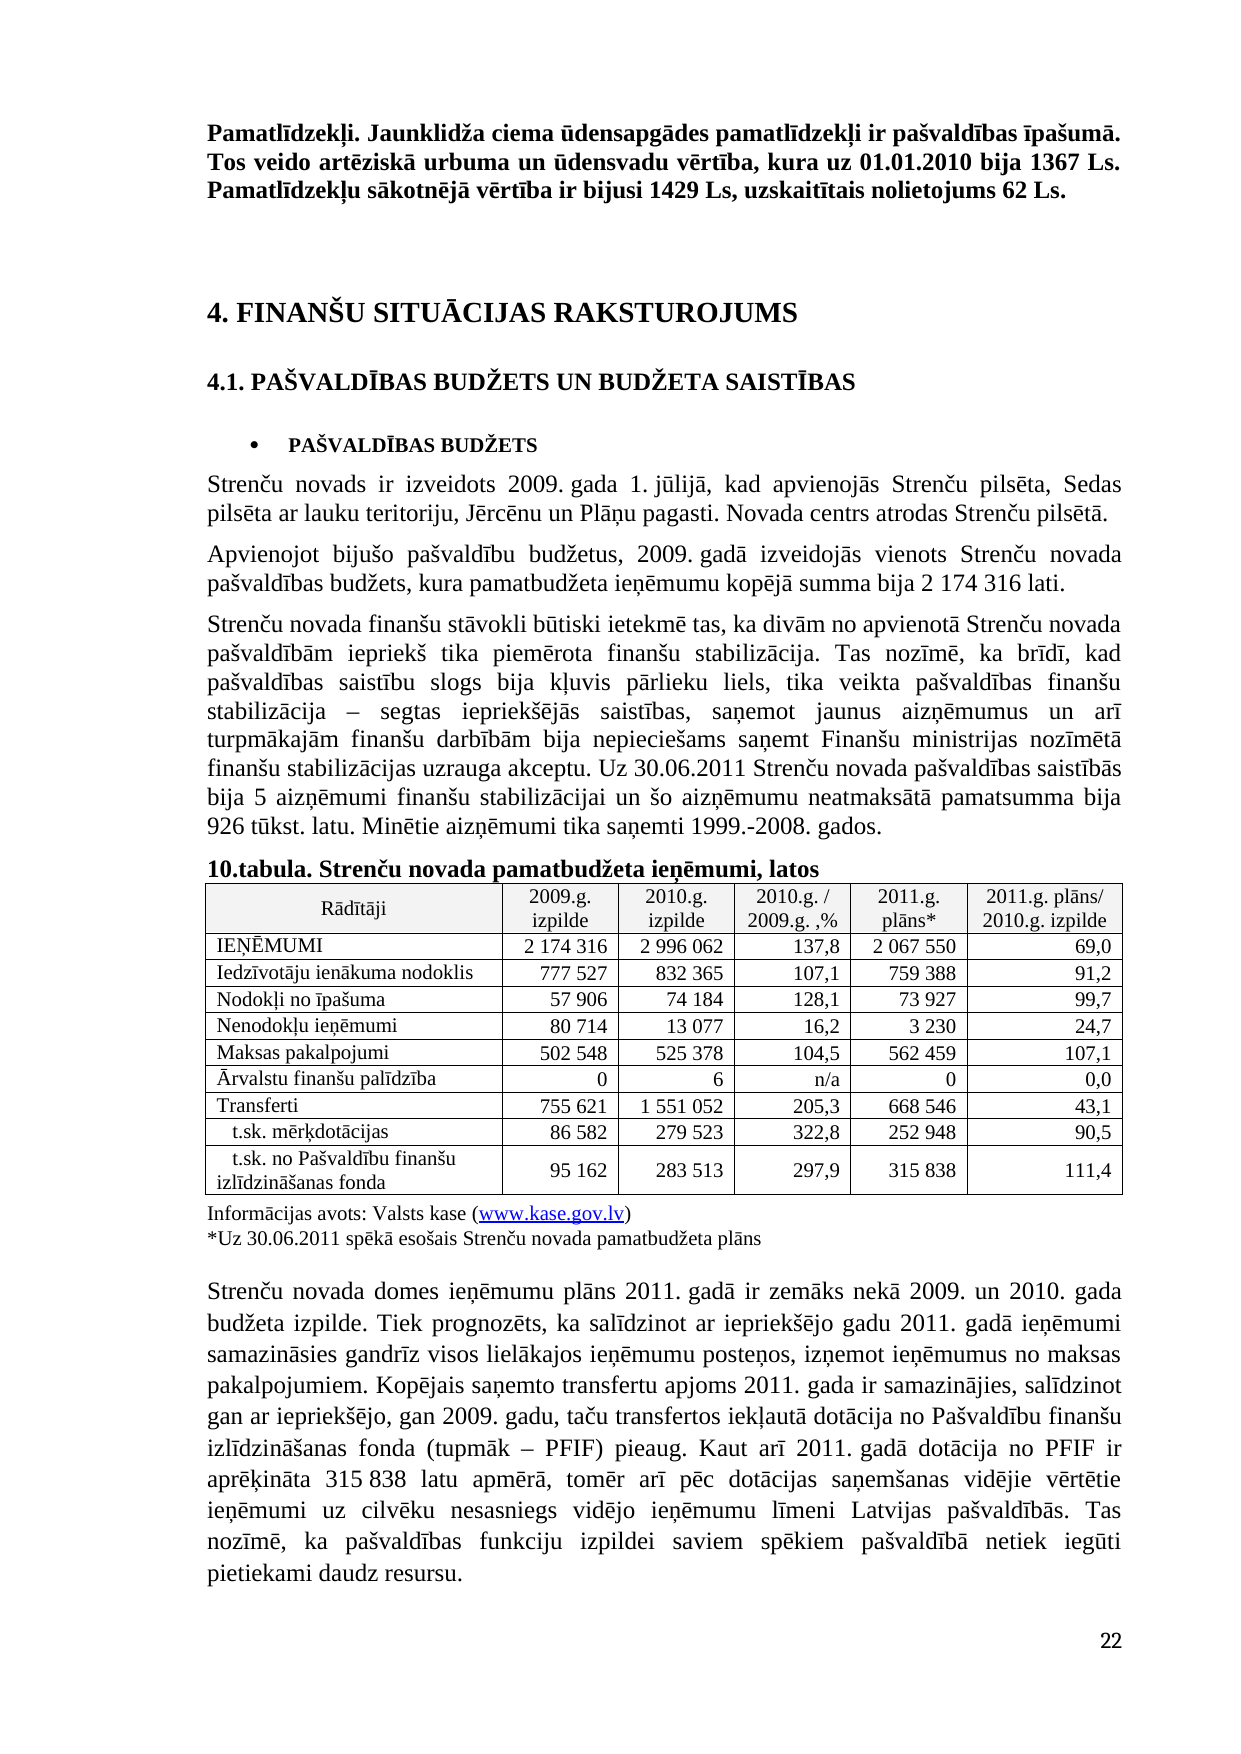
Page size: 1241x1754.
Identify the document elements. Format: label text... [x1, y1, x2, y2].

table_cell Iedzīvotāju ienākuma nodoklis [206, 960, 502, 986]
table_cell 104,5 [735, 1040, 850, 1065]
table_cell 279 523 [619, 1119, 734, 1145]
table_cell 111,4 [968, 1146, 1122, 1194]
table_cell 73 927 [851, 987, 967, 1012]
table_cell 80 714 [503, 1013, 618, 1039]
table_cell t.sk. mērķdotācijas [206, 1119, 502, 1145]
table_header Rādītāji [206, 884, 502, 932]
text 4.1. PAŠVALDĪBAS BUDŽETS UN BUDŽETA SAISTĪBAS [207, 367, 1122, 395]
table_cell 43,1 [968, 1093, 1122, 1118]
table_cell 315 838 [851, 1146, 967, 1194]
table_cell 283 513 [619, 1146, 734, 1194]
table_cell 297,9 [735, 1146, 850, 1194]
table_header 2011.g. plāns/ 2010.g. izpilde [968, 884, 1122, 932]
text Strenču novads ir izveidots 2009. gada 1. jūlijā, kad apvienojās Strenču pilsēta, Sedas pilsēta ar lauku teritoriju, Jērcēnu un Plāņu pagasti. Novada centrs atrodas Strenču pilsētā. [207, 469, 1122, 527]
table_cell 69,0 [968, 934, 1122, 959]
table_cell 832 365 [619, 960, 734, 986]
table_cell 107,1 [968, 1040, 1122, 1065]
text 10.tabula. Strenču novada pamatbudžeta ieņēmumi, latos [207, 852, 1122, 883]
table_header 2011.g. plāns* [851, 884, 967, 932]
table_cell 86 582 [503, 1119, 618, 1145]
table_header 2010.g. / 2009.g. ,% [735, 884, 850, 932]
table_cell 777 527 [503, 960, 618, 986]
table_cell 2 174 316 [503, 934, 618, 959]
table_cell n/a [735, 1066, 850, 1092]
table_cell 502 548 [503, 1040, 618, 1065]
text Apvienojot bijušo pašvaldību budžetus, 2009. gadā izveidojās vienots Strenču novada pašvaldības budžets, kura pamatbudžeta ieņēmumu kopējā summa bija 2 174 316 lati. [207, 539, 1122, 597]
table_cell 755 621 [503, 1093, 618, 1118]
table_cell 95 162 [503, 1146, 618, 1194]
text Pamatlīdzekļi. Jaunklidža ciema ūdensapgādes pamatlīdzekļi ir pašvaldības īpašumā. Tos veido artēziskā urbuma un ūdensvadu vērtība, kura uz 01.01.2010 bija 1367 Ls. Pamatlīdzekļu sākotnējā vērtība ir bijusi 1429 Ls, uzskaitītais nolietojums 62 Ls. [207, 118, 1122, 204]
table_cell 205,3 [735, 1093, 850, 1118]
table_cell 562 459 [851, 1040, 967, 1065]
table_cell Nenodokļu ieņēmumi [206, 1013, 502, 1039]
table_cell 107,1 [735, 960, 850, 986]
table_cell 137,8 [735, 934, 850, 959]
table_cell 759 388 [851, 960, 967, 986]
table_cell 525 378 [619, 1040, 734, 1065]
table_cell 24,7 [968, 1013, 1122, 1039]
table_cell 128,1 [735, 987, 850, 1012]
table_cell 57 906 [503, 987, 618, 1012]
table_cell 1 551 052 [619, 1093, 734, 1118]
table_cell 0 [503, 1066, 618, 1092]
table_cell Nodokļi no īpašuma [206, 987, 502, 1012]
table_cell 0,0 [968, 1066, 1122, 1092]
table_cell 91,2 [968, 960, 1122, 986]
table_cell 252 948 [851, 1119, 967, 1145]
table_cell 90,5 [968, 1119, 1122, 1145]
table_cell 16,2 [735, 1013, 850, 1039]
text Strenču novada domes ieņēmumu plāns 2011. gadā ir zemāks nekā 2009. un 2010. gada budžeta izpilde. Tiek prognozēts, ka salīdzinot ar iepriekšējo gadu 2011. gadā ieņēmumi samazināsies gandrīz visos lielākajos ieņēmumu posteņos, izņemot ieņēmumus no maksas pakalpojumiem. Kopējais saņemto transfertu apjoms 2011. gada ir samazinājies, salīdzinot gan ar iepriekšējo, gan 2009. gadu, taču transfertos iekļautā dotācija no Pašvaldību finanšu izlīdzināšanas fonda (tupmāk – PFIF) pieaug. Kaut arī 2011. gadā dotācija no PFIF ir aprēķināta 315 838 latu apmērā, tomēr arī pēc dotācijas saņemšanas vidējie vērtētie ieņēmumi uz cilvēku nesasniegs vidējo ieņēmumu līmeni Latvijas pašvaldībās. Tas nozīmē, ka pašvaldības funkciju izpildei saviem spēkiem pašvaldībā netiek iegūti pietiekami daudz resursu. [207, 1275, 1122, 1587]
table_cell Maksas pakalpojumi [206, 1040, 502, 1065]
text Informācijas avots: Valsts kase (www.kase.gov.lv) [207, 1195, 1122, 1226]
text Strenču novada finanšu stāvokli būtiski ietekmē tas, ka divām no apvienotā Strenču novada pašvaldībām iepriekš tika piemērota finanšu stabilizācija. Tas nozīmē, ka brīdī, kad pašvaldības saistību slogs bija kļuvis pārlieku liels, tika veikta pašvaldības finanšu stabilizācija – segtas iepriekšējās saistības, saņemot jaunus aizņēmumus un arī turpmākajām finanšu darbībām bija nepieciešams saņemt Finanšu ministrijas nozīmētā finanšu stabilizācijas uzrauga akceptu. Uz 30.06.2011 Strenču novada pašvaldības saistībās bija 5 aizņēmumi finanšu stabilizācijai un šo aizņēmumu neatmaksātā pamatsumma bija 926 tūkst. latu. Minētie aizņēmumi tika saņemti 1999.-2008. gados. [207, 609, 1122, 839]
list PAŠVALDĪBAS BUDŽETS [251, 433, 1122, 457]
table_cell t.sk. no Pašvaldību finanšu izlīdzināšanas fonda [206, 1146, 502, 1194]
table_header 2010.g. izpilde [619, 884, 734, 932]
table_cell 6 [619, 1066, 734, 1092]
table_cell 99,7 [968, 987, 1122, 1012]
table_cell 3 230 [851, 1013, 967, 1039]
table_cell 2 996 062 [619, 934, 734, 959]
table_cell Transferti [206, 1093, 502, 1118]
table_cell 0 [851, 1066, 967, 1092]
text 4. FINANŠU SITUĀCIJAS RAKSTUROJUMS [207, 296, 1122, 329]
table_cell IEŅĒMUMI [206, 934, 502, 959]
table_cell 74 184 [619, 987, 734, 1012]
table_cell 2 067 550 [851, 934, 967, 959]
table_cell 322,8 [735, 1119, 850, 1145]
table_header 2009.g. izpilde [503, 884, 618, 932]
table_cell Ārvalstu finanšu palīdzība [206, 1066, 502, 1092]
table_cell 13 077 [619, 1013, 734, 1039]
table_cell 668 546 [851, 1093, 967, 1118]
text *Uz 30.06.2011 spēkā esošais Strenču novada pamatbudžeta plāns [207, 1226, 1122, 1250]
